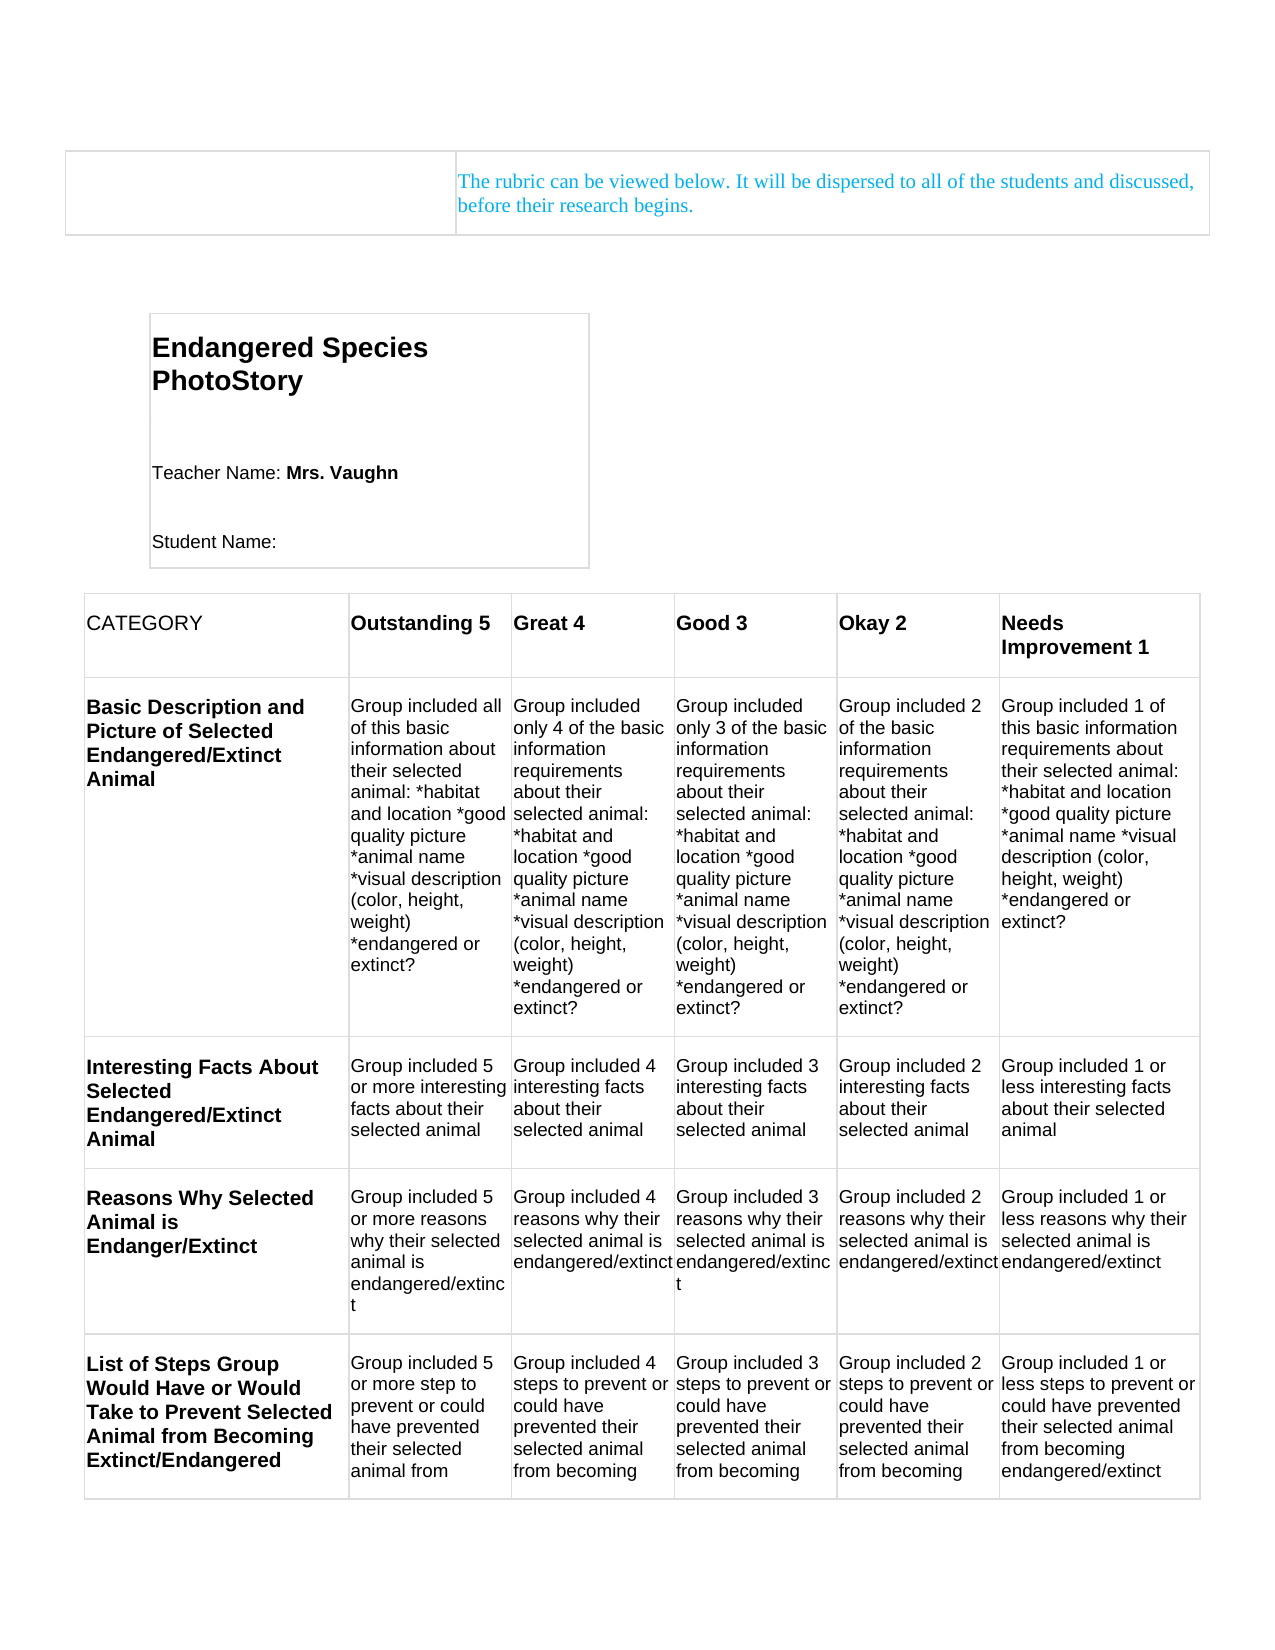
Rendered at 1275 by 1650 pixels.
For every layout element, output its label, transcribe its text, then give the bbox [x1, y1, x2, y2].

table_header Great 4 [512, 594, 674, 676]
table_cell Group included 2 reasons why their selected animal is endangered/extinct [838, 1169, 999, 1333]
table_header Endangered Species PhotoStory Teacher Name: Mrs. Vaughn Student Name: [151, 314, 588, 567]
picture [559, 202, 566, 210]
table_cell Group included 1 of this basic information requirements about their selected animal: *habitat and location *good quality picture *animal name *visual description (color, height, weight) *endangered or extinct? [1000, 678, 1199, 1036]
table_header Needs Improvement 1 [1000, 594, 1199, 676]
table_cell Group included 1 or less reasons why their selected animal is endangered/extinct [1000, 1169, 1199, 1333]
table_cell Group included 1 or less interesting facts about their selected animal [1000, 1037, 1199, 1167]
table_cell Group included 5 or more interesting facts about their selected animal [350, 1037, 511, 1167]
table_cell Group included 3 reasons why their selected animal is endangered/extinct [675, 1169, 836, 1333]
table_cell Group included 5 or more reasons why their selected animal is endangered/extinct [350, 1169, 511, 1333]
table_cell Interesting Facts About Selected Endangered/Extinct Animal [85, 1037, 348, 1167]
table_cell Group included 2 of the basic information requirements about their selected animal: *habitat and location *good quality picture *animal name *visual description (color, height, weight) *endangered or extinct? [838, 678, 999, 1036]
table_cell Basic Description and Picture of Selected Endangered/Extinct Animal [85, 678, 348, 1036]
table_cell Group included 4 interesting facts about their selected animal [512, 1037, 674, 1167]
table_cell Group included 4 reasons why their selected animal is endangered/extinct [512, 1169, 674, 1333]
table_header CATEGORY [85, 594, 348, 676]
table_cell Group included 2 interesting facts about their selected animal [838, 1037, 999, 1167]
table_cell Group included 3 interesting facts about their selected animal [675, 1037, 836, 1167]
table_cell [85, 1335, 348, 1498]
picture [1044, 178, 1051, 186]
table_cell Group included only 3 of the basic information requirements about their selected animal: *habitat and location *good quality picture *animal name *visual description (color, height, weight) *endangered or extinct? [675, 678, 836, 1036]
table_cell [457, 152, 1209, 234]
table_cell Group included only 4 of the basic information requirements about their selected animal: *habitat and location *good quality picture *animal name *visual description (color, height, weight) *endangered or extinct? [512, 678, 674, 1036]
table_cell Reasons Why Selected Animal is Endanger/Extinct [85, 1169, 348, 1333]
picture [568, 178, 575, 186]
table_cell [1000, 1335, 1199, 1498]
table_header Outstanding 5 [350, 594, 511, 676]
picture [976, 174, 982, 186]
table_header Good 3 [675, 594, 836, 676]
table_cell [350, 1335, 511, 1498]
table_header Okay 2 [838, 594, 999, 676]
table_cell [675, 1335, 836, 1498]
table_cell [512, 1335, 674, 1498]
table_cell Group included all of this basic information about their selected animal: *habitat and location *good quality picture *animal name *visual description (color, height, weight) *endangered or extinct? [350, 678, 511, 1036]
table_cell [838, 1335, 999, 1498]
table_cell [66, 152, 455, 234]
